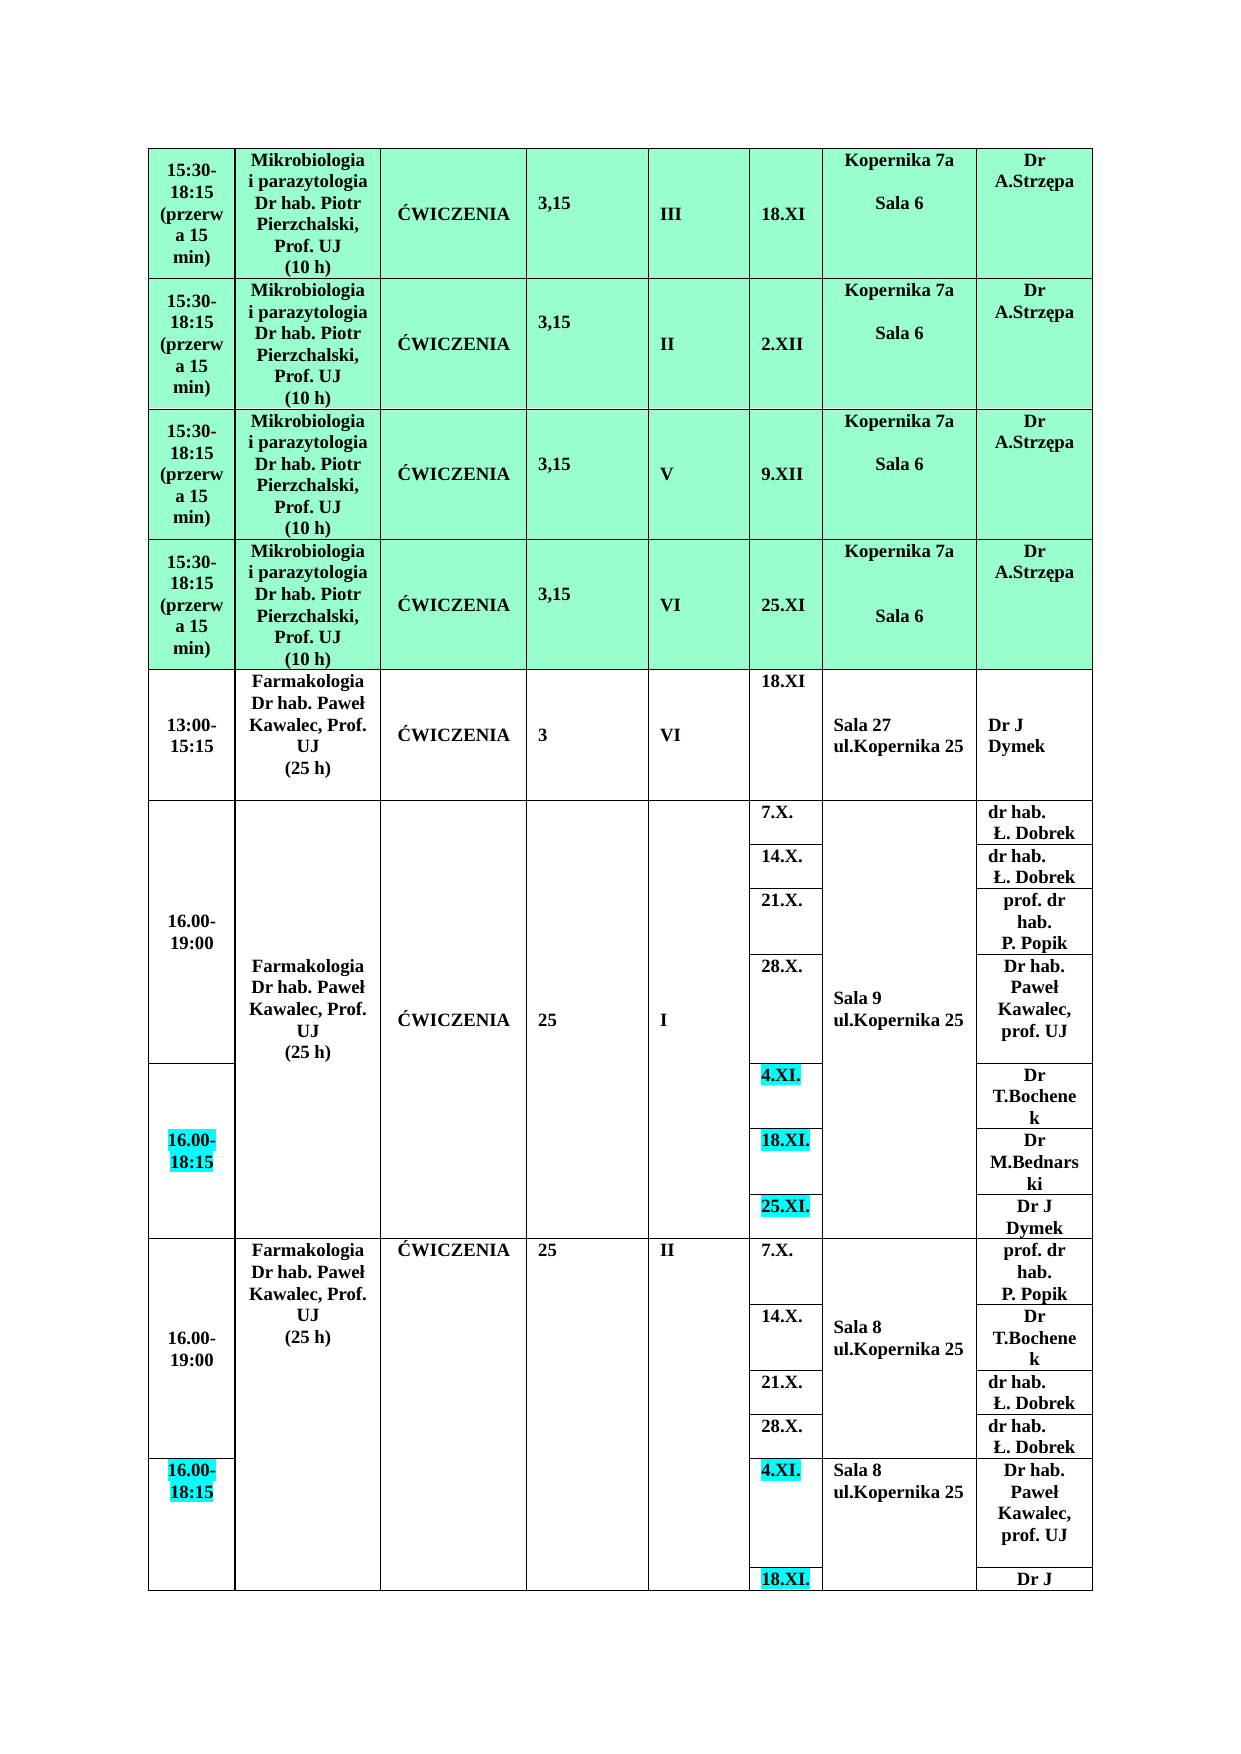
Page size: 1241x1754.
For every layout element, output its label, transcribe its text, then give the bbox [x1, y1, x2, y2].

table_cell 15:30-18:15 (przerwa 15 min) [149, 410, 234, 539]
table_cell Sala 8 ul.Kopernika 25 [823, 1239, 976, 1458]
table_cell 13:00-15:15 [149, 670, 234, 800]
table_cell II [649, 1239, 749, 1589]
table_cell 16.00-19:00 [149, 801, 234, 1063]
table_cell Mikrobiologia i parazytologia Dr hab. Piotr Pierzchalski, Prof. UJ (10 h) [236, 410, 380, 539]
table_cell Dr A.Strzępa [977, 410, 1092, 539]
table_cell Dr J Dymek [977, 1195, 1092, 1238]
table_cell 3,15 [527, 540, 648, 669]
table_cell 28.X. [750, 955, 822, 1063]
table_cell 14.X. [750, 1305, 822, 1370]
table_cell Kopernika 7a Sala 6 [823, 410, 976, 539]
table_cell 18.XI. [750, 1129, 822, 1194]
table_cell ĆWICZENIA [381, 670, 526, 800]
table_cell VI [649, 670, 749, 800]
table_cell ĆWICZENIA [381, 410, 526, 539]
table_cell II [649, 279, 749, 408]
table_cell 16.00-18:15 [149, 1064, 234, 1238]
table_cell Mikrobiologia i parazytologia Dr hab. Piotr Pierzchalski, Prof. UJ (10 h) [236, 279, 380, 408]
table_cell V [649, 410, 749, 539]
table_cell ĆWICZENIA [381, 1239, 526, 1589]
table_cell 16.00-18:15 [149, 1459, 234, 1589]
table_cell Farmakologia Dr hab. Paweł Kawalec, Prof. UJ (25 h) [236, 801, 380, 1238]
table_cell Sala 27 ul.Kopernika 25 [823, 670, 976, 800]
table_cell 4.XI. [750, 1459, 822, 1567]
table_cell Kopernika 7a Sala 6 [823, 540, 976, 669]
table_cell Dr T.Bochenek [977, 1305, 1092, 1370]
table_cell 25 [527, 1239, 648, 1589]
table_cell Dr A.Strzępa [977, 149, 1092, 278]
table_cell 2.XII [750, 279, 822, 408]
table_cell 3,15 [527, 149, 648, 278]
table_cell Dr hab. Paweł Kawalec, prof. UJ [977, 1459, 1092, 1567]
table_cell 3,15 [527, 279, 648, 408]
table_cell Sala 8 ul.Kopernika 25 [823, 1459, 976, 1589]
table_cell I [649, 801, 749, 1238]
table_cell 18.XI [750, 149, 822, 278]
table_cell 21.X. [750, 889, 822, 954]
table_cell prof. dr hab. P. Popik [977, 889, 1092, 954]
table_cell Sala 9 ul.Kopernika 25 [823, 801, 976, 1238]
table_cell dr hab. Ł. Dobrek [977, 801, 1092, 844]
table_cell 21.X. [750, 1371, 822, 1414]
table_cell Dr hab. Paweł Kawalec, prof. UJ [977, 955, 1092, 1063]
table_cell ĆWICZENIA [381, 540, 526, 669]
table_cell dr hab. Ł. Dobrek [977, 1415, 1092, 1458]
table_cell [236, 1239, 380, 1589]
table_cell 7.X. [750, 801, 822, 844]
table_cell dr hab. Ł. Dobrek [977, 845, 1092, 888]
table_cell Dr J Dymek [977, 670, 1092, 800]
table_cell III [649, 149, 749, 278]
table_cell 3,15 [527, 410, 648, 539]
table_cell 14.X. [750, 845, 822, 888]
table_cell 25.XI [750, 540, 822, 669]
table_cell prof. dr hab. P. Popik [977, 1239, 1092, 1304]
table_cell Kopernika 7a Sala 6 [823, 149, 976, 278]
table_cell Kopernika 7a Sala 6 [823, 279, 976, 408]
table_cell dr hab. Ł. Dobrek [977, 1371, 1092, 1414]
table_cell 4.XI. [750, 1064, 822, 1128]
table_cell 15:30-18:15 (przerwa 15 min) [149, 540, 234, 669]
table_cell 3 [527, 670, 648, 800]
table_cell 25.XI. [750, 1195, 822, 1238]
table_cell 18.XI [750, 670, 822, 800]
table_cell VI [649, 540, 749, 669]
table_cell 16.00-19:00 [149, 1239, 234, 1458]
table_cell ĆWICZENIA [381, 149, 526, 278]
table_cell Farmakologia Dr hab. Paweł Kawalec, Prof. UJ (25 h) [236, 670, 380, 800]
table_cell Mikrobiologia i parazytologia Dr hab. Piotr Pierzchalski, Prof. UJ (10 h) [236, 149, 380, 278]
table_cell Dr A.Strzępa [977, 540, 1092, 669]
table_cell Dr T.Bochenek [977, 1064, 1092, 1128]
table_cell 15:30-18:15 (przerwa 15 min) [149, 279, 234, 408]
table_cell Dr M.Bednarski [977, 1129, 1092, 1194]
table_cell 7.X. [750, 1239, 822, 1304]
table_cell Dr J Dymek [977, 1568, 1092, 1589]
table_cell 28.X. [750, 1415, 822, 1458]
table_cell 25 [527, 801, 648, 1238]
table_cell Dr A.Strzępa [977, 279, 1092, 408]
table_cell ĆWICZENIA [381, 801, 526, 1238]
table_cell 9.XII [750, 410, 822, 539]
table_cell Mikrobiologia i parazytologia Dr hab. Piotr Pierzchalski, Prof. UJ (10 h) [236, 540, 380, 669]
table_cell ĆWICZENIA [381, 279, 526, 408]
